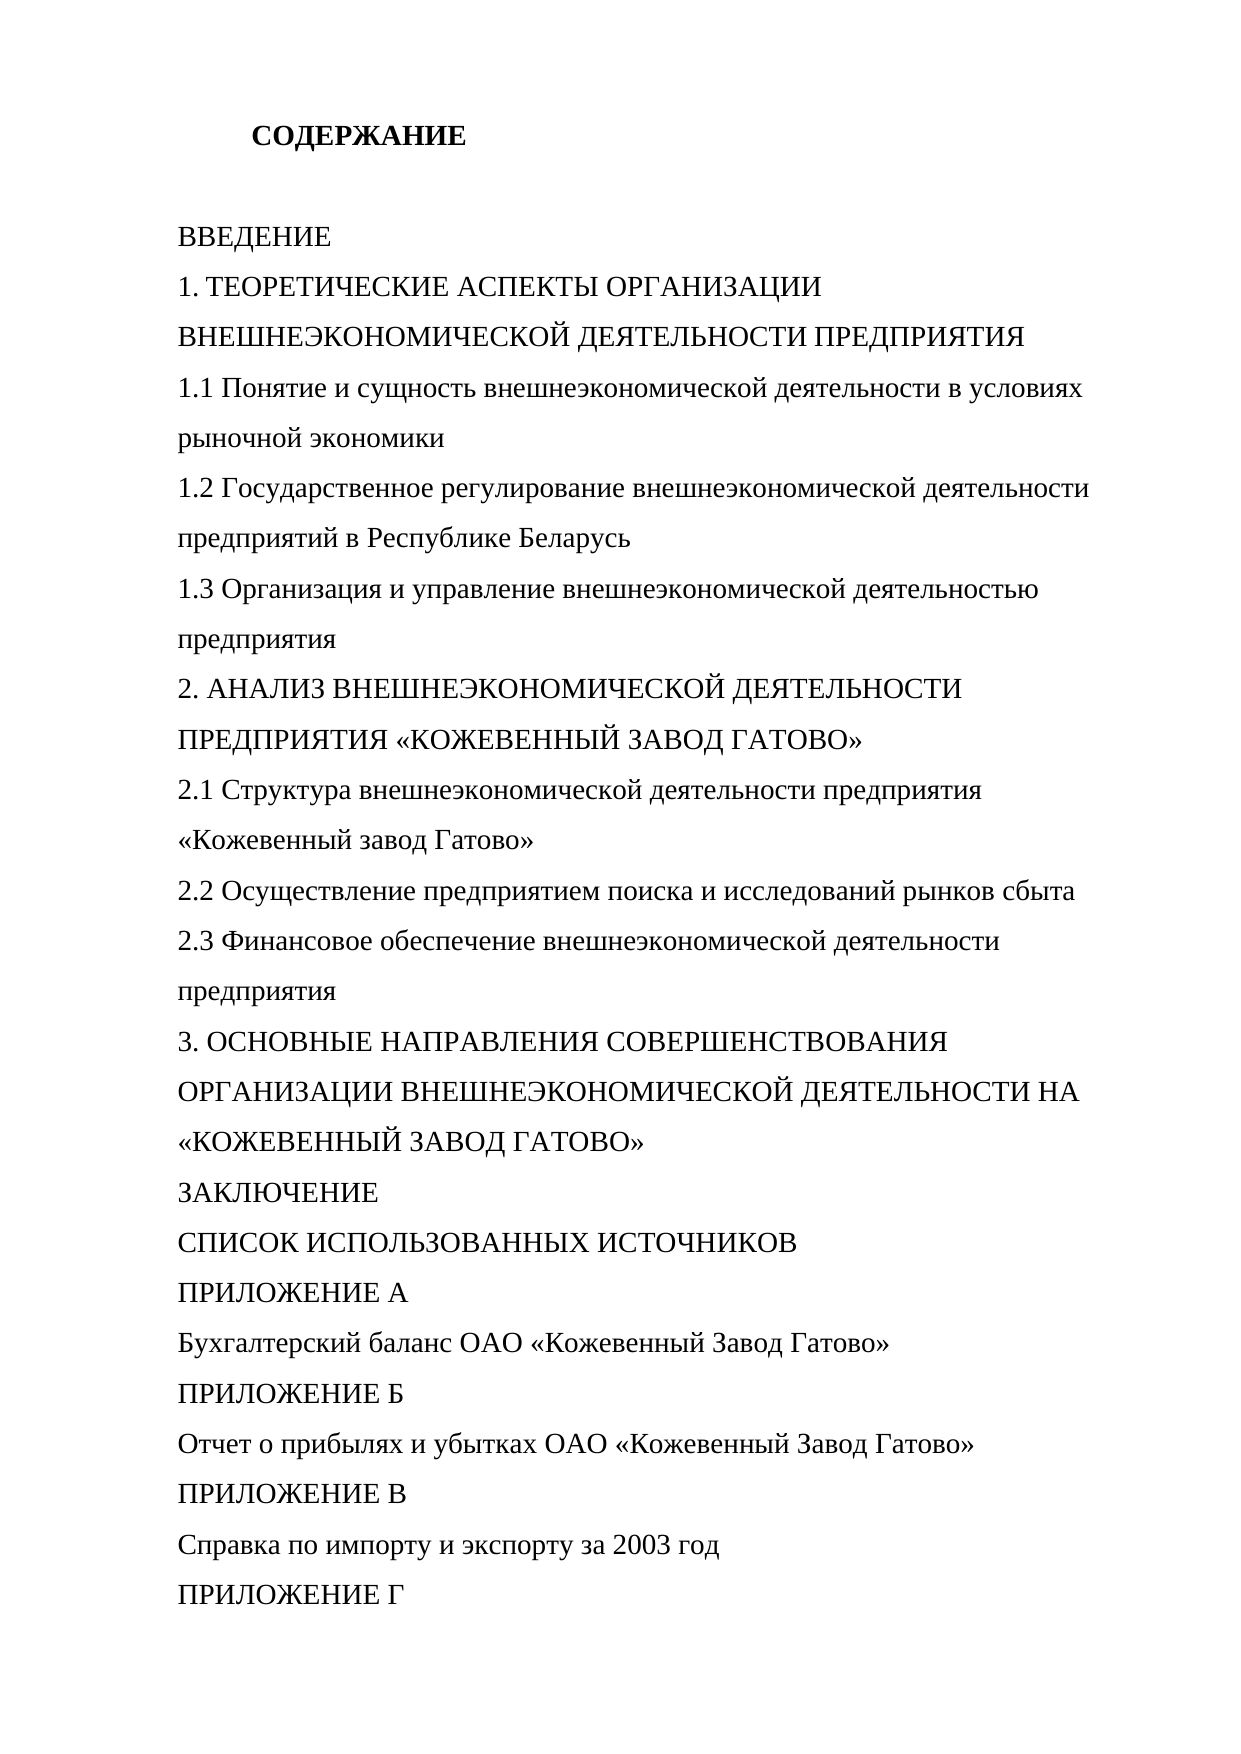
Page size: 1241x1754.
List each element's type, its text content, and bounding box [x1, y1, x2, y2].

text 1. ТЕОРЕТИЧЕСКИЕ АСПЕКТЫ ОРГАНИЗАЦИИ ВНЕШНЕЭКОНОМИЧЕСКОЙ ДЕЯТЕЛЬНОСТИ ПРЕДПРИЯТИЯ [177, 269, 1152, 353]
text Бухгалтерский баланс ОАО «Кожевенный Завод Гатово» [177, 1326, 1152, 1359]
text ПРИЛОЖЕНИЕ Б [177, 1376, 1152, 1409]
text СПИСОК ИСПОЛЬЗОВАННЫХ ИСТОЧНИКОВ [177, 1225, 1152, 1258]
text ЗАКЛЮЧЕНИЕ [177, 1175, 1152, 1208]
text 2. АНАЛИЗ ВНЕШНЕЭКОНОМИЧЕСКОЙ ДЕЯТЕЛЬНОСТИ ПРЕДПРИЯТИЯ «КОЖЕВЕННЫЙ ЗАВОД ГАТОВО» [177, 672, 1152, 755]
text 2.2 Осуществление предприятием поиска и исследований рынков сбыта [177, 873, 1152, 906]
text 1.3 Организация и управление внешнеэкономической деятельностью предприятия [177, 571, 1152, 655]
text Справка по импорту и экспорту за 2003 год [177, 1527, 1152, 1560]
text 1.1 Понятие и сущность внешнеэкономической деятельности в условиях рыночной экономики [177, 370, 1152, 453]
text ПРИЛОЖЕНИЕ В [177, 1477, 1152, 1510]
text ПРИЛОЖЕНИЕ А [177, 1275, 1152, 1309]
text 2.1 Структура внешнеэкономической деятельности предприятия «Кожевенный завод Гатово» [177, 772, 1152, 856]
text ПРИЛОЖЕНИЕ Г [177, 1577, 1152, 1611]
text Отчет о прибылях и убытках ОАО «Кожевенный Завод Гатово» [177, 1426, 1152, 1460]
text 1.2 Государственное регулирование внешнеэкономической деятельности предприятий в Республике Беларусь [177, 470, 1152, 554]
text 3. ОСНОВНЫЕ НАПРАВЛЕНИЯ СОВЕРШЕНСТВОВАНИЯ ОРГАНИЗАЦИИ ВНЕШНЕЭКОНОМИЧЕСКОЙ ДЕЯТЕЛЬНОСТИ НА «КОЖЕВЕННЫЙ ЗАВОД ГАТОВО» [177, 1024, 1152, 1158]
text 2.3 Финансовое обеспечение внешнеэкономической деятельности предприятия [177, 923, 1152, 1007]
text СОДЕРЖАНИЕ [177, 118, 1152, 152]
text ВВЕДЕНИЕ [177, 219, 1152, 252]
